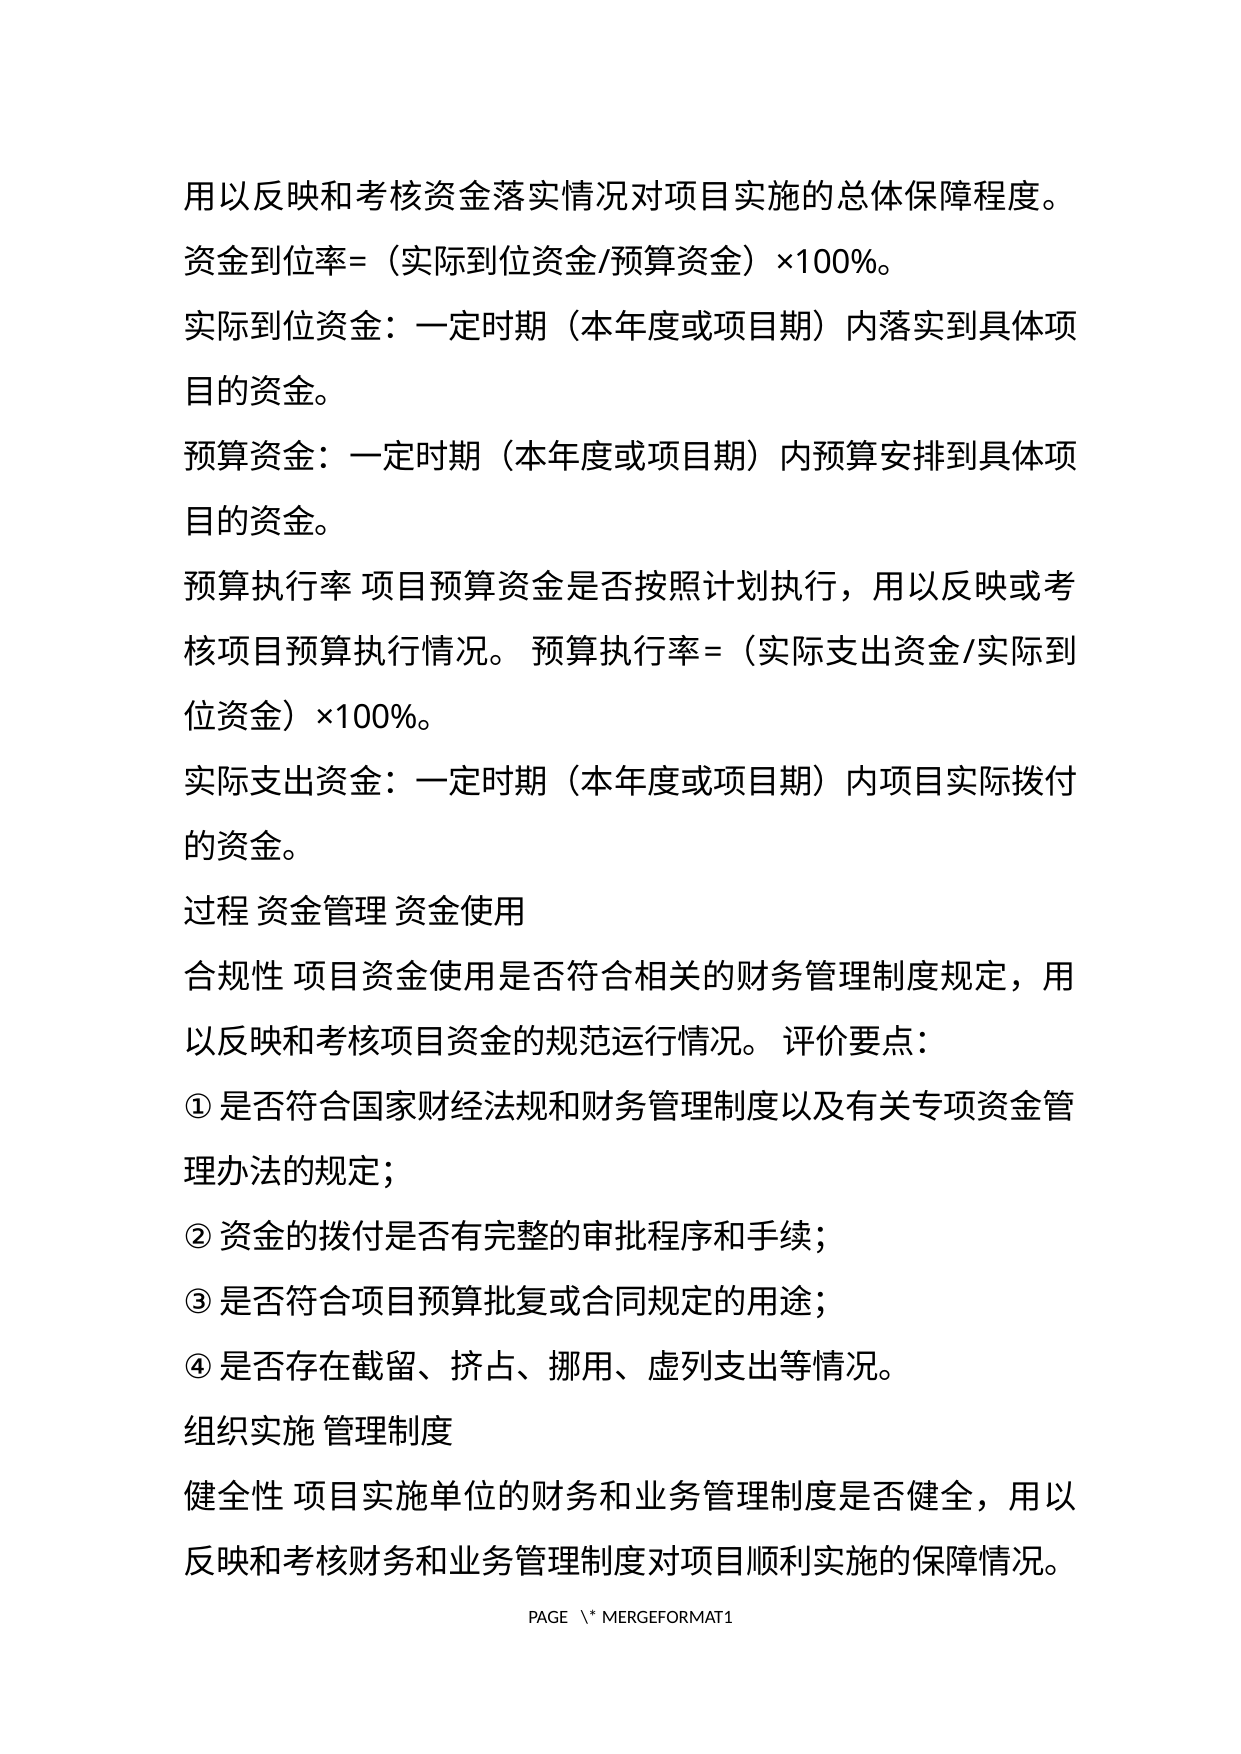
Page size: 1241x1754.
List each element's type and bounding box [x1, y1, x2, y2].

text [183, 162, 1078, 1592]
